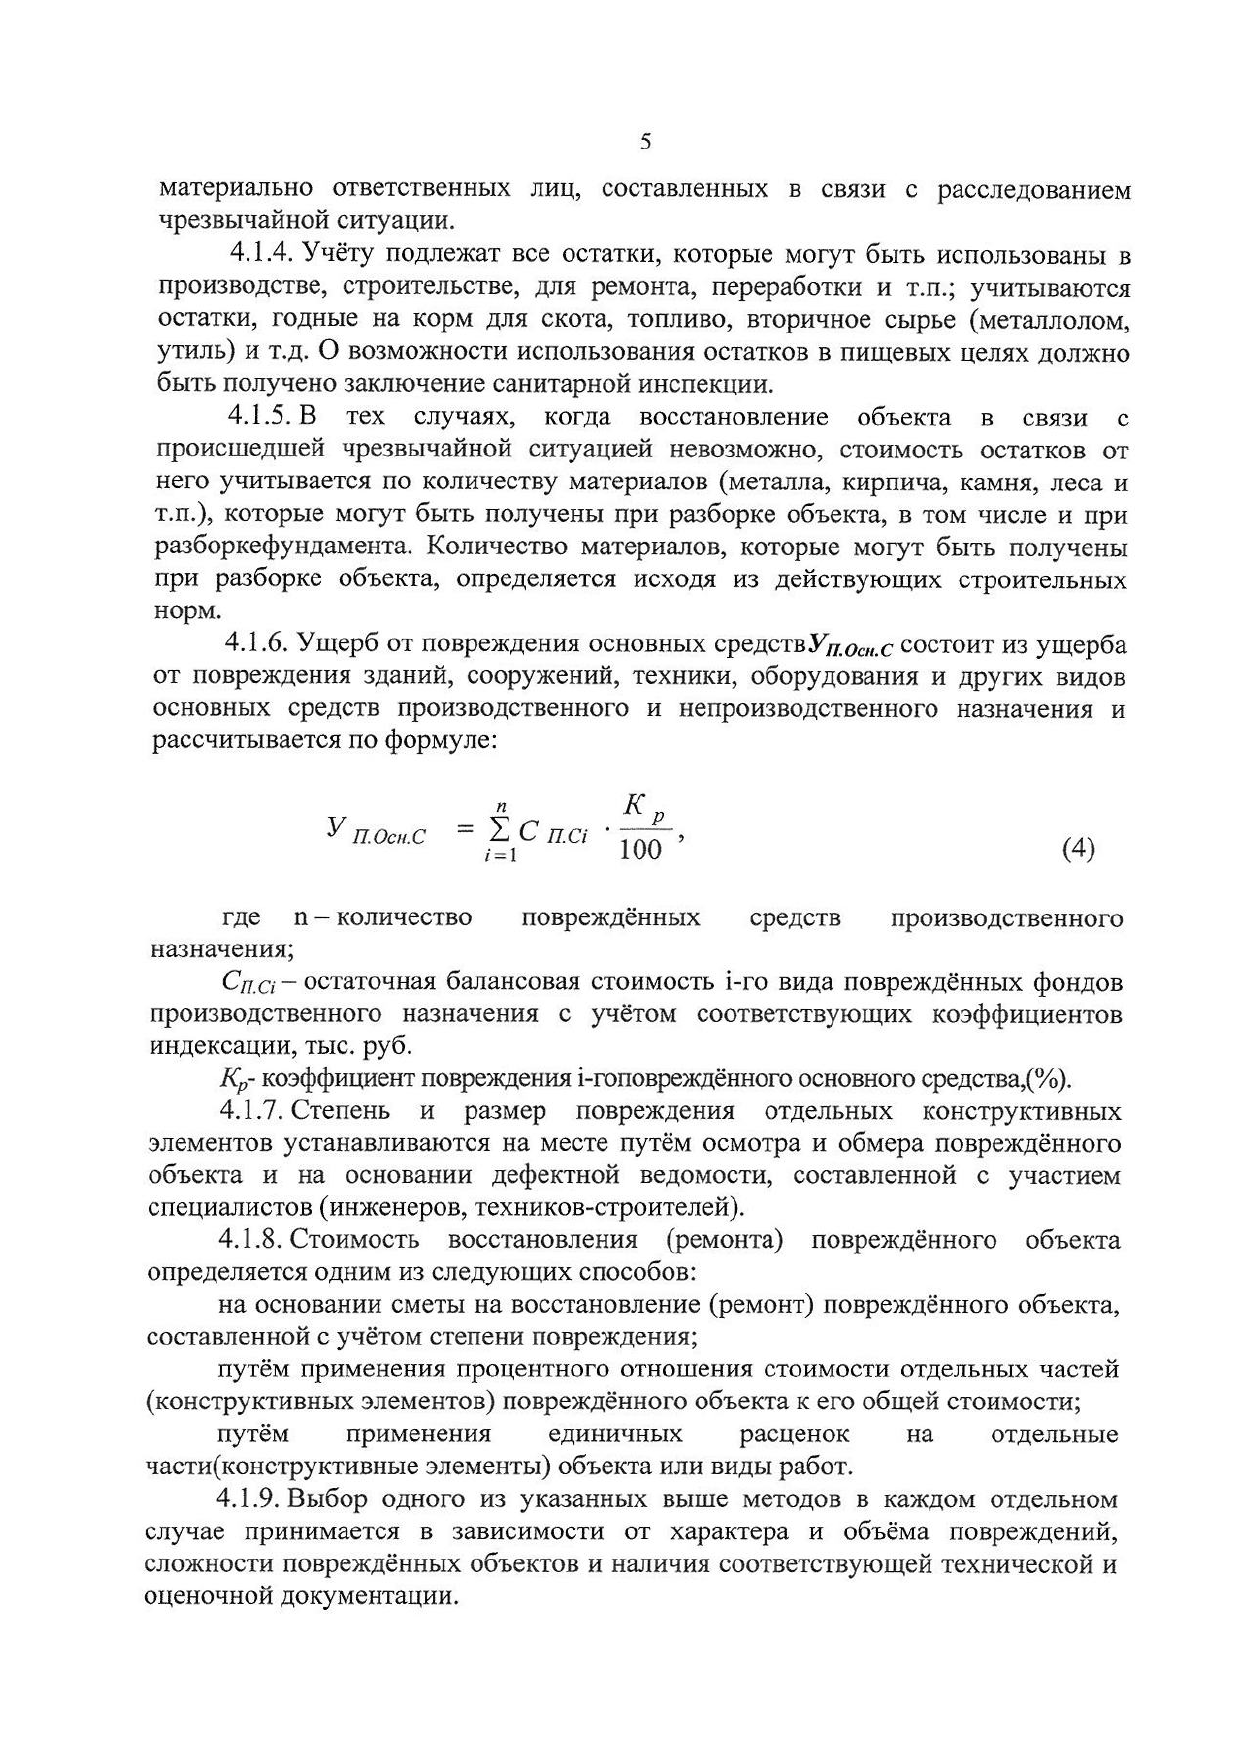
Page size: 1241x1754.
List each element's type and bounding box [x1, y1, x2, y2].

picture [87, 118, 1156, 1651]
